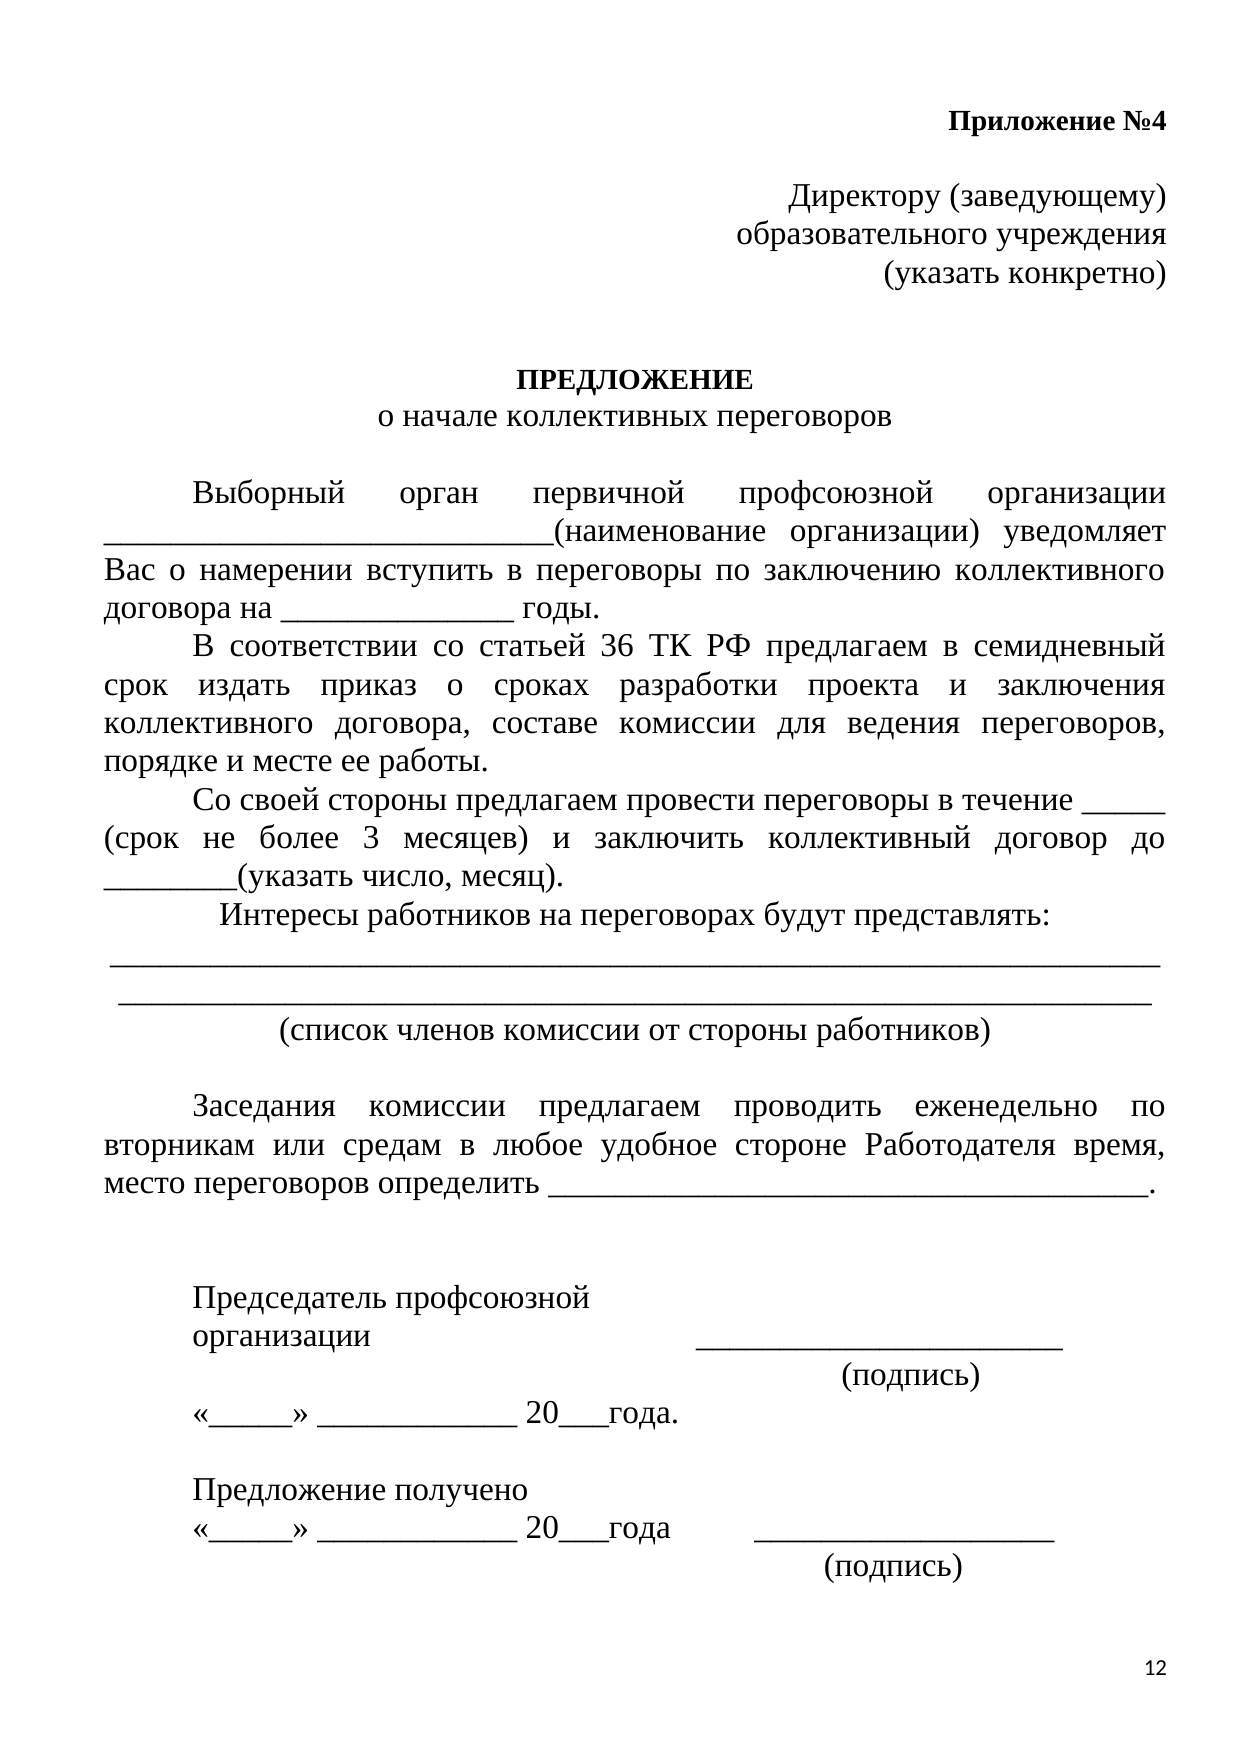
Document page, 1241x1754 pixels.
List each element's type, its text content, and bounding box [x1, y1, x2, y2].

text (подпись) [103, 1546, 1167, 1584]
text Со своей стороны предлагаем провести переговоры в течение _____ (срок не более 3 месяцев) и заключить коллективный договор до ________(указать число, месяц). [103, 779, 1167, 894]
text (подпись) [103, 1354, 1167, 1392]
text образовательного учреждения [103, 214, 1167, 252]
text «_____» ____________ 20___года __________________ [103, 1507, 1167, 1546]
text Председатель профсоюзной [103, 1277, 1167, 1316]
text В соответствии со статьей 36 ТК РФ предлагаем в семидневный срок издать приказ о сроках разработки проекта и заключения коллективного договора, составе комиссии для ведения переговоров, порядке и месте ее работы. [103, 626, 1167, 779]
text о начале коллективных переговоров [103, 396, 1167, 434]
text (указать конкретно) [103, 252, 1167, 290]
text «_____» ____________ 20___года. [103, 1392, 1167, 1431]
text Директору (заведующему) [103, 175, 1167, 214]
text Выборный орган первичной профсоюзной организации ___________________________(наименование организации) уведомляет Вас о намерении вступить в переговоры по заключению коллективного договора на ______________ годы. [103, 472, 1167, 626]
text ПРЕДЛОЖЕНИЕ [103, 362, 1167, 396]
text Интересы работников на переговорах будут представлять: _____________________________________________________________________________________________________________________________ (список членов комиссии от стороны работников) [103, 894, 1167, 1047]
text Предложение получено [103, 1469, 1167, 1507]
text Заседания комиссии предлагаем проводить еженедельно по вторникам или средам в любое удобное стороне Работодателя время, место переговоров определить ____________________________________. [103, 1086, 1167, 1201]
text организации ______________________ [103, 1316, 1167, 1354]
text Приложение №4 [103, 103, 1167, 137]
